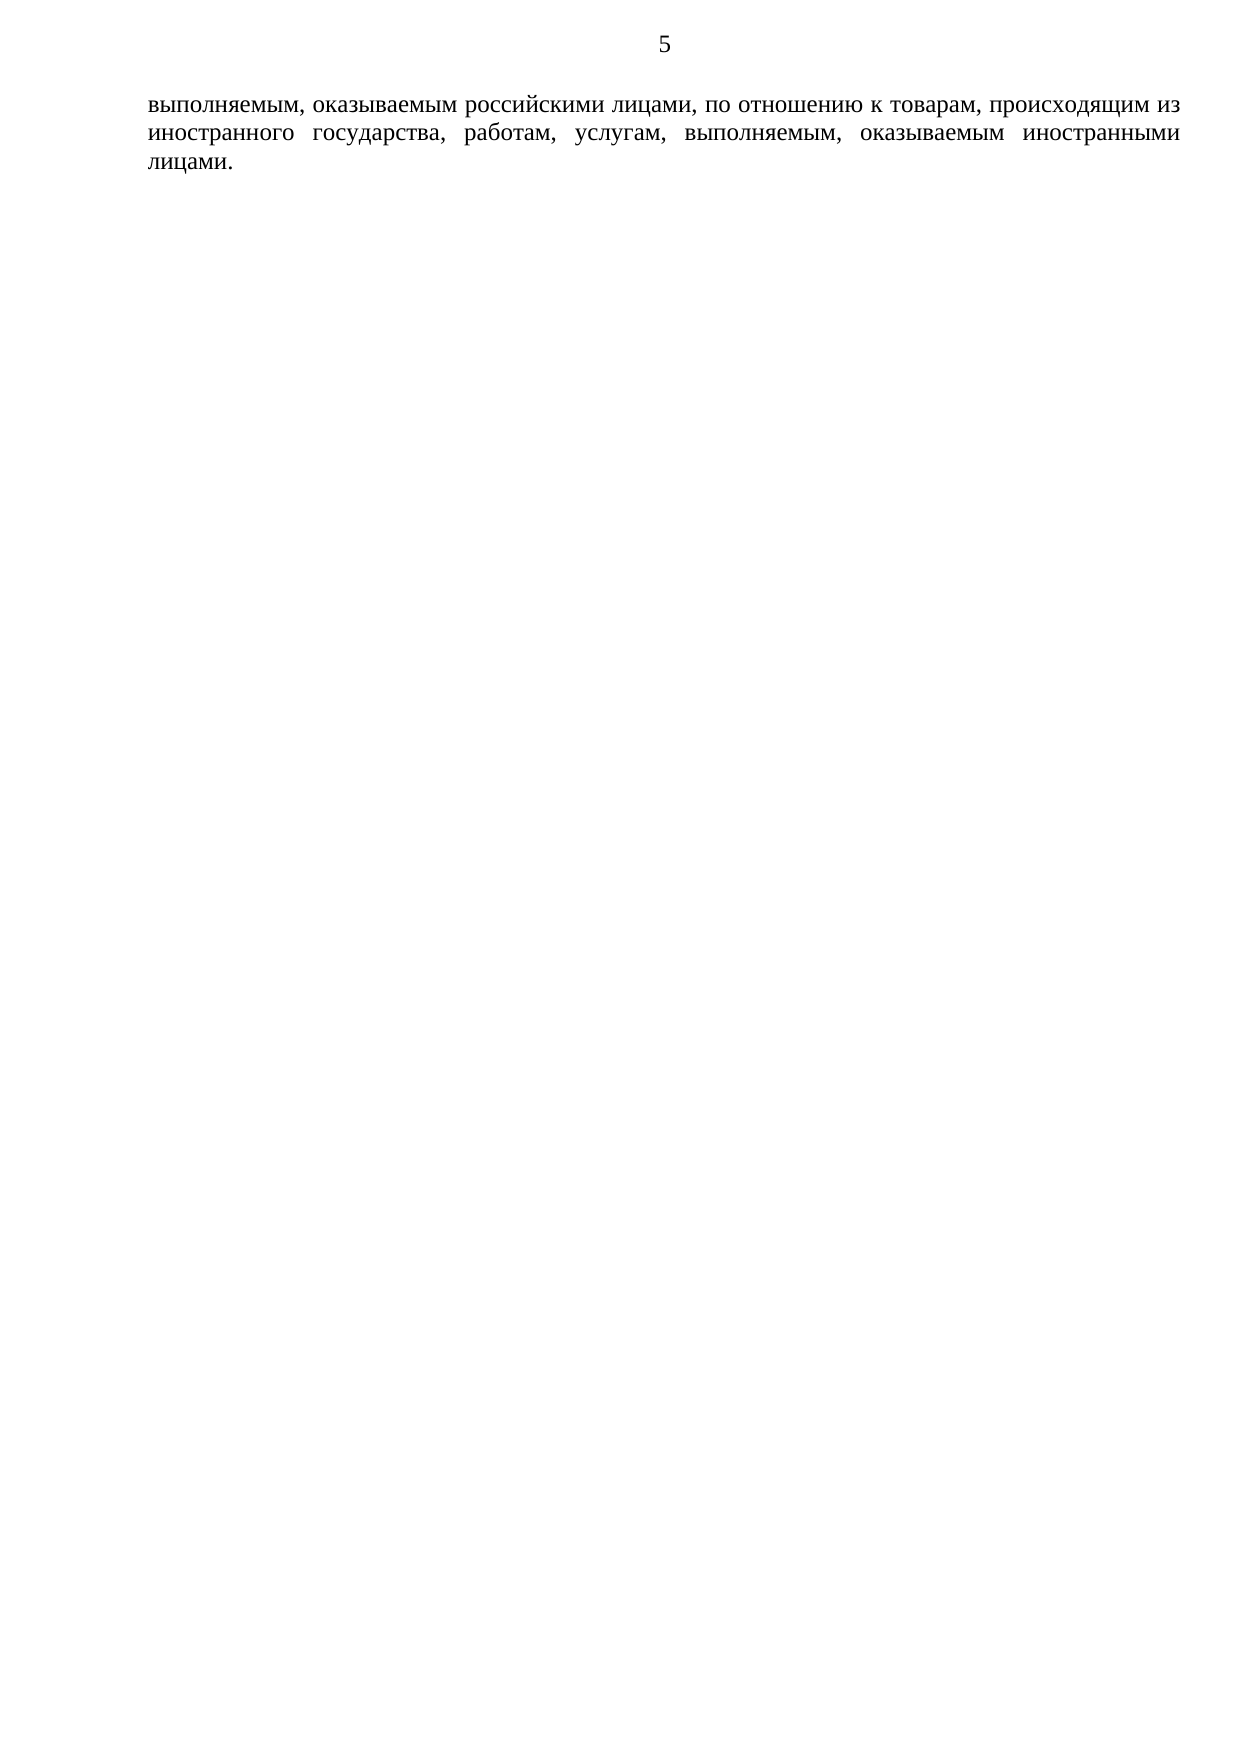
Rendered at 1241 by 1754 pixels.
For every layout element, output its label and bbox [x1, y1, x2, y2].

text [148, 89, 1181, 175]
